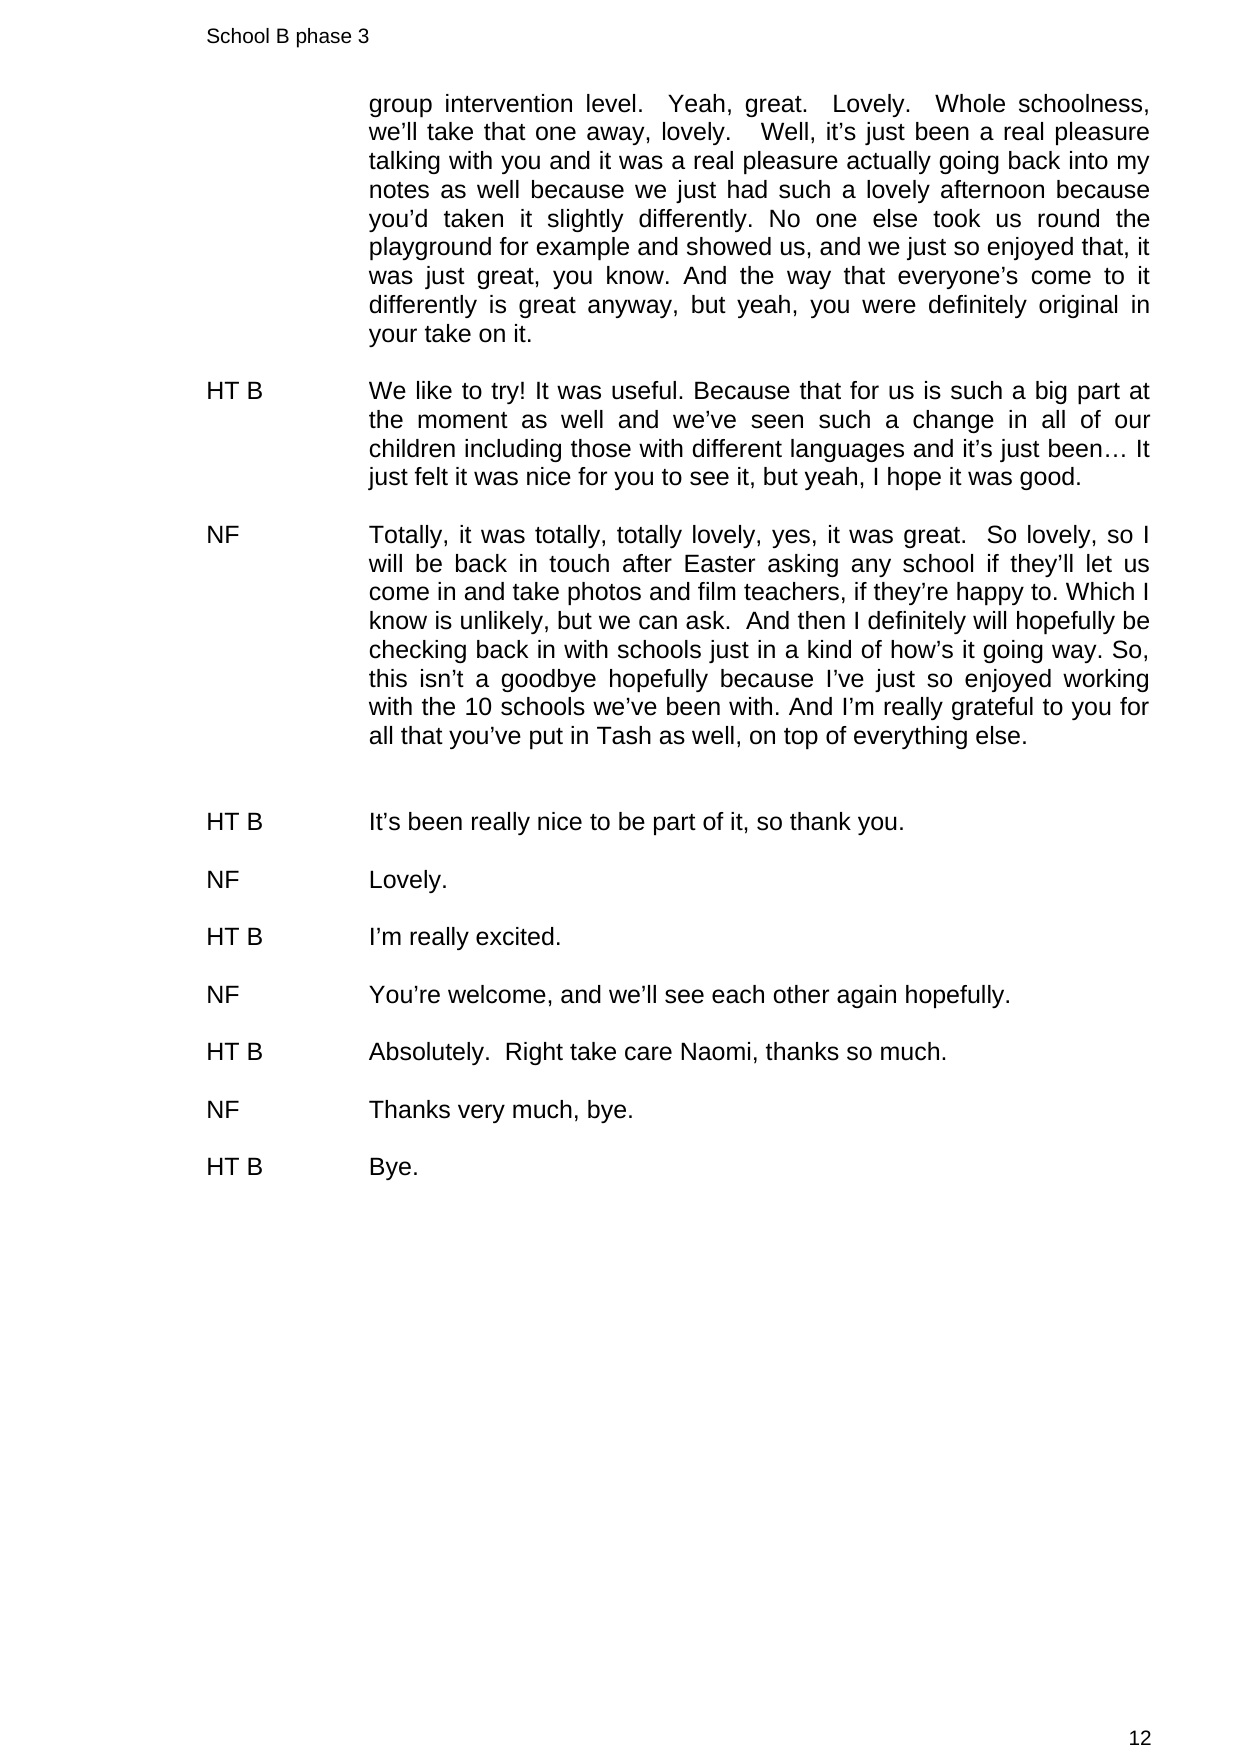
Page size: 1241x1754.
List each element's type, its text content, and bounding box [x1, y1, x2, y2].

text NF Totally, it was totally, totally lovely, yes, it was great. So lovely, so I will be back in touch after Easter asking any school if they’ll let us come in and take photos and film teachers, if they’re happy to. Which I know is unlikely, but we can ask. And then I definitely will hopefully be checking back in with schools just in a kind of how’s it going way. So, this isn’t a goodbye hopefully because I’ve just so enjoyed working with the 10 schools we’ve been with. And I’m really grateful to you for all that you’ve put in Tash as well, on top of everything else. [206, 520, 1152, 750]
text NF You’re welcome, and we’ll see each other again hopefully. [206, 980, 1152, 1009]
text HT B Bye. [206, 1152, 1152, 1181]
text HT B We like to try! It was useful. Because that for us is such a big part at the moment as well and we’ve seen such a change in all of our children including those with different languages and it’s just been… It just felt it was nice for you to see it, but yeah, I hope it was good. [206, 376, 1152, 491]
text HT B Absolutely. Right take care Naomi, thanks so much. [206, 1037, 1152, 1066]
text HT B It’s been really nice to be part of it, so thank you. [206, 807, 1152, 836]
text NF Thanks very much, bye. [206, 1095, 1152, 1124]
text HT B I’m really excited. [206, 922, 1152, 951]
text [206, 89, 1152, 347]
text NF Lovely. [206, 865, 1152, 894]
